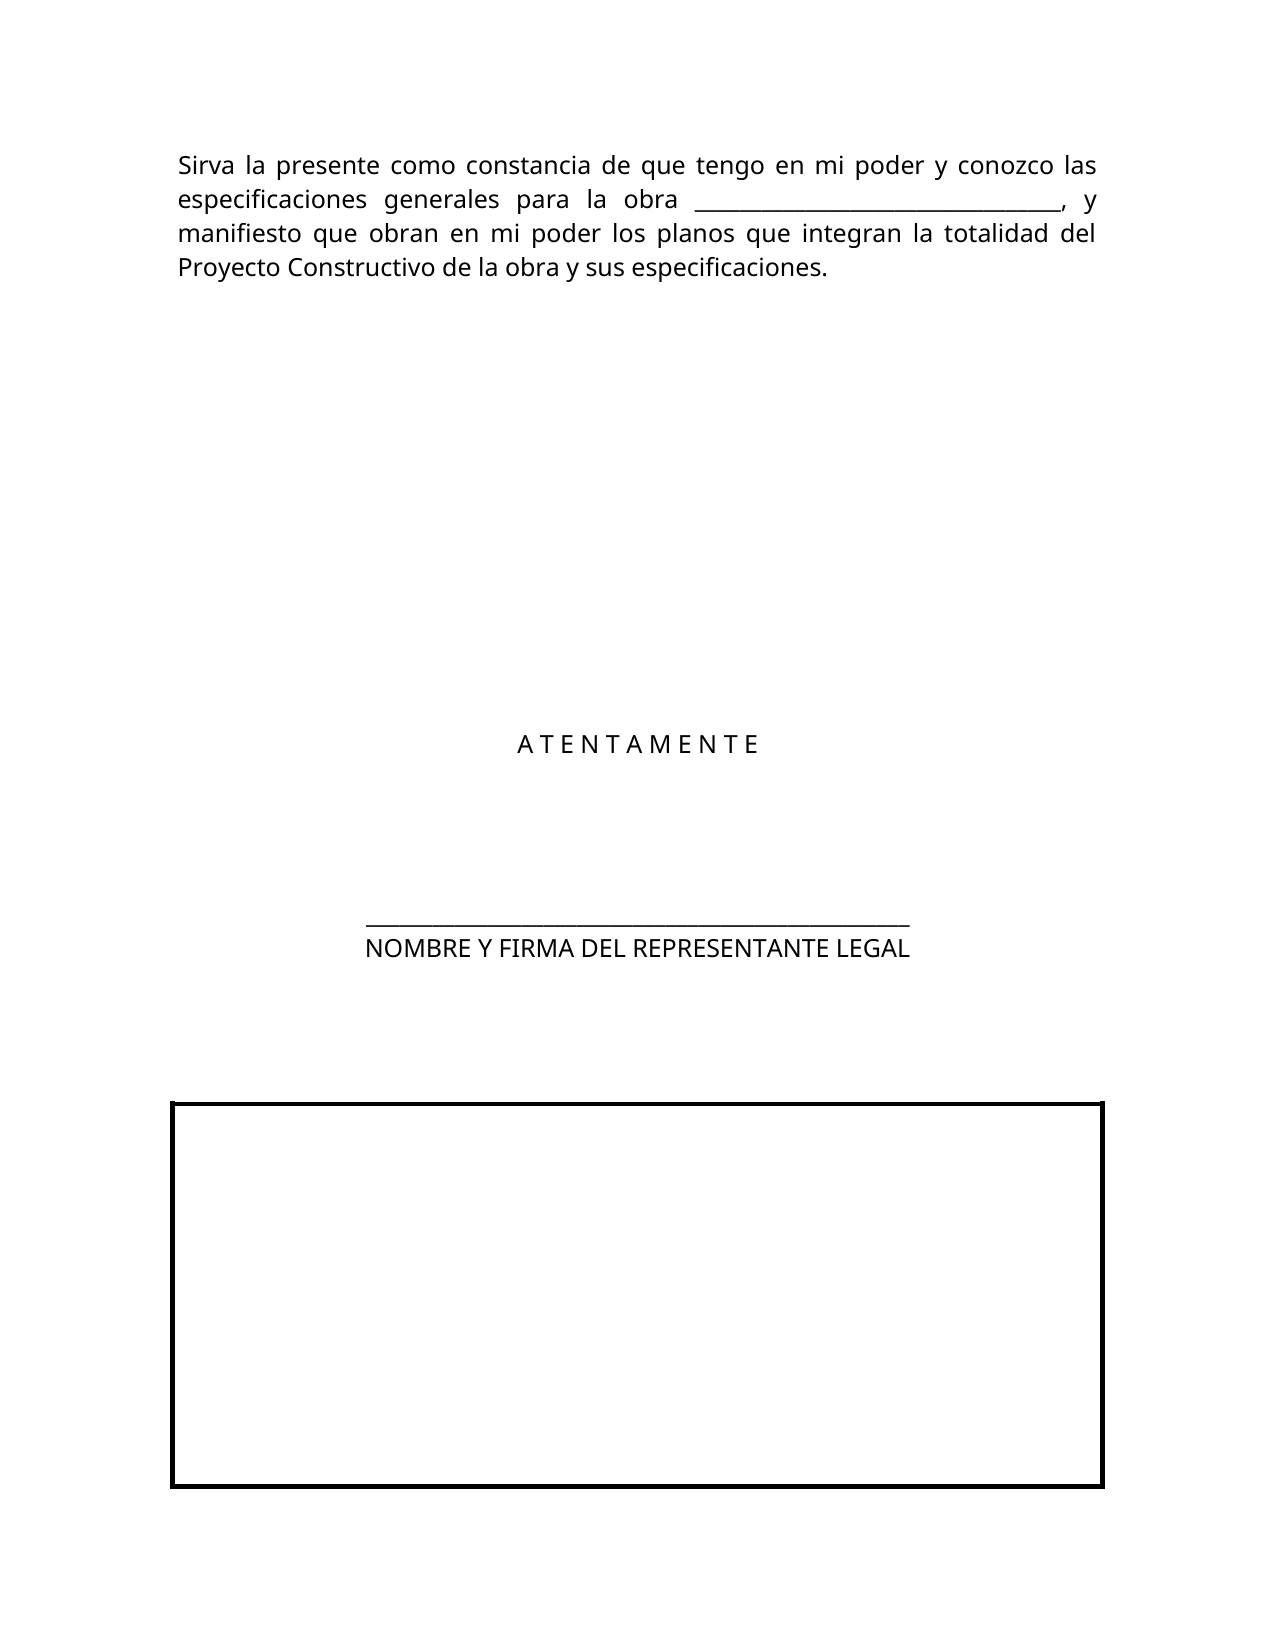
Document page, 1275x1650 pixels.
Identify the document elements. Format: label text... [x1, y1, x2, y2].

text Sirva la presente como constancia de que tengo en mi poder y conozco las especificaciones generales para la obra _________________________________, y manifiesto que obran en mi poder los planos que integran la totalidad del Proyecto Constructivo de la obra y sus especificaciones. [177, 148, 1098, 284]
text NOMBRE Y FIRMA DEL REPRESENTANTE LEGAL [177, 931, 1098, 965]
text A T E N T A M E N T E [177, 727, 1098, 761]
text _________________________________________________ [177, 897, 1098, 931]
